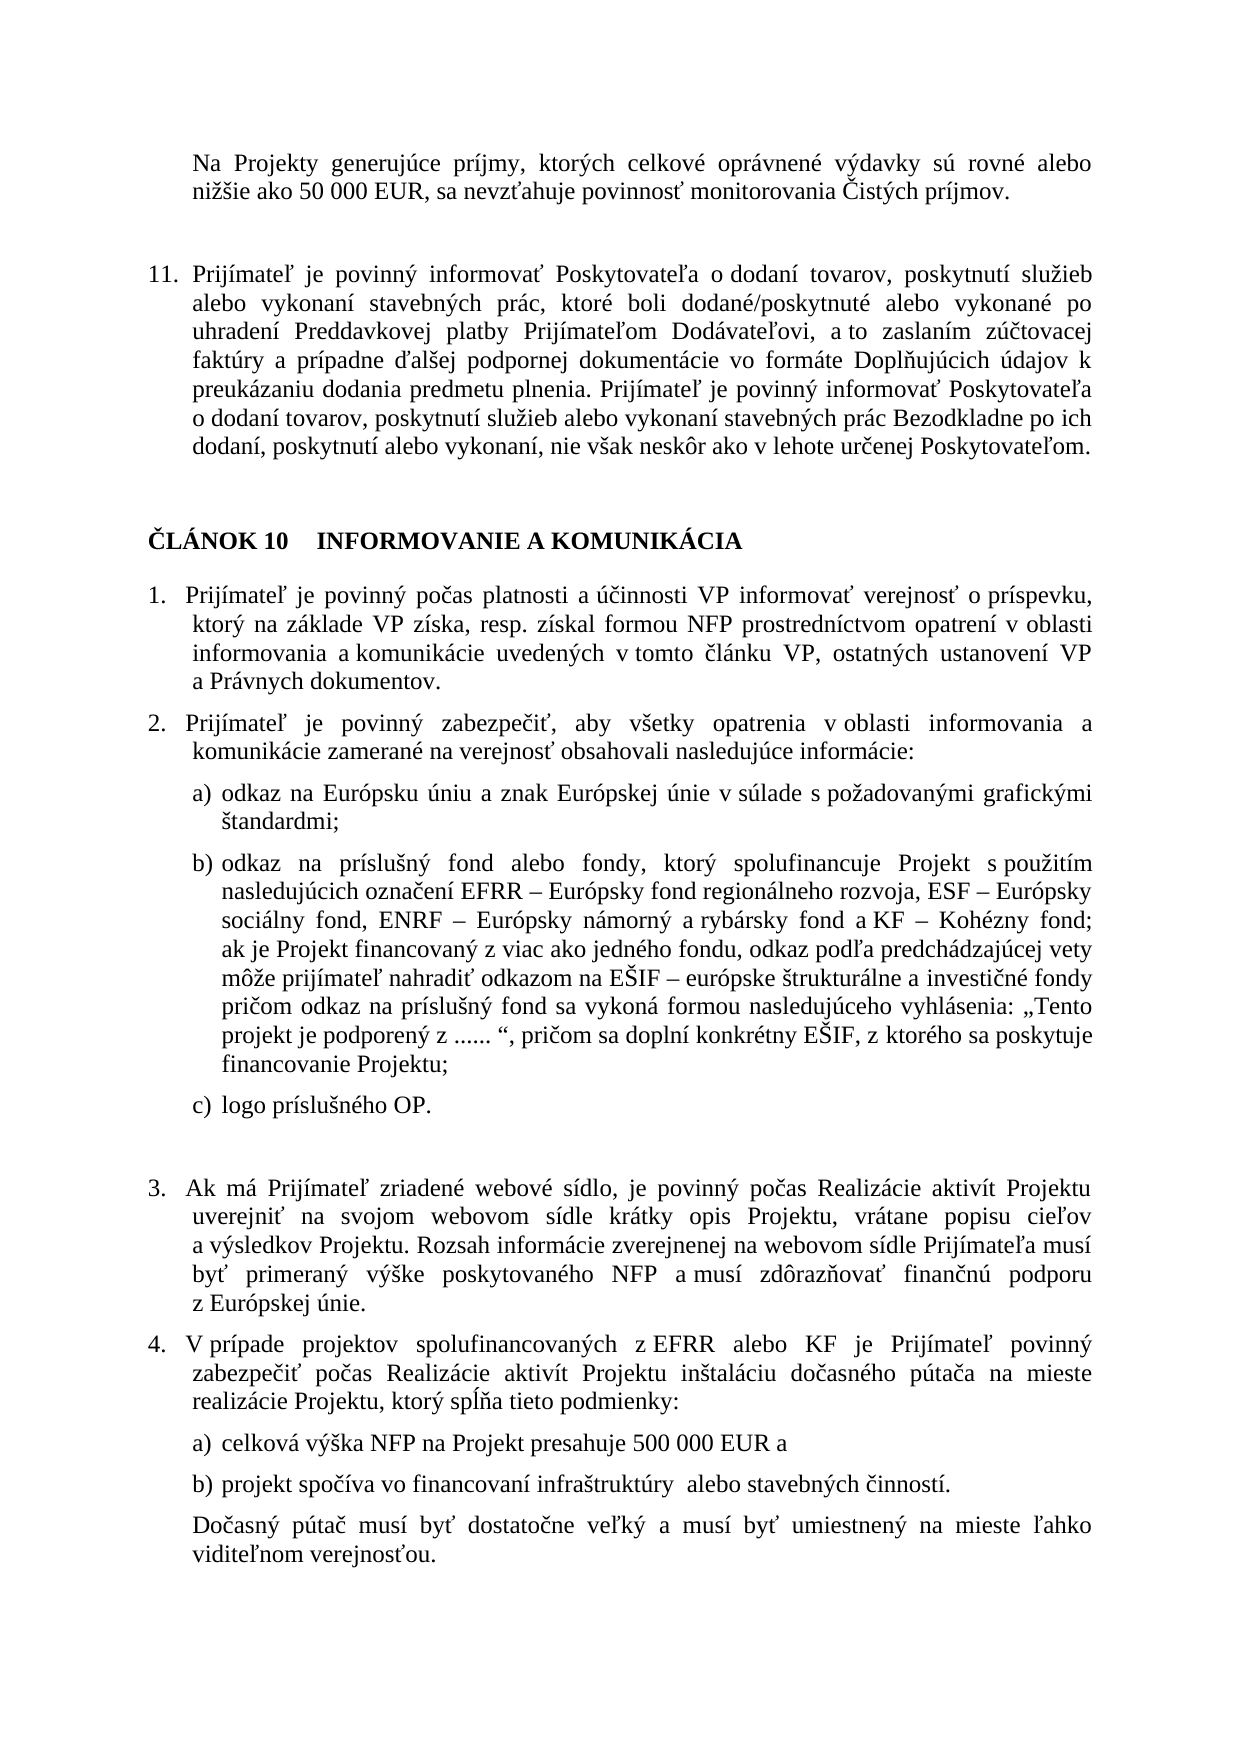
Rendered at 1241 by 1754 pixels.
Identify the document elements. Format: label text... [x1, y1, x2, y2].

list projekt spočíva vo financovaní infraštruktúry alebo stavebných činností. [192, 1469, 1093, 1498]
subtitle ČLÁNOK 10 INFORMOVANIE A KOMUNIKÁCIA [148, 526, 1093, 555]
text Dočasný pútač musí byť dostatočne veľký a musí byť umiestnený na mieste ľahko viditeľnom verejnosťou. [192, 1510, 1093, 1568]
list Prijímateľ je povinný zabezpečiť, aby všetky opatrenia v oblasti informovania a komunikácie zamerané na verejnosť obsahovali nasledujúce informácie: [148, 708, 1093, 765]
list Prijímateľ je povinný informovať Poskytovateľa o dodaní tovarov, poskytnutí služieb alebo vykonaní stavebných prác, ktoré boli dodané/poskytnuté alebo vykonané po uhradení Preddavkovej platby Prijímateľom Dodávateľovi, a to zaslaním zúčtovacej faktúry a prípadne ďalšej podpornej dokumentácie vo formáte Doplňujúcich údajov k preukázaniu dodania predmetu plnenia. Prijímateľ je povinný informovať Poskytovateľa o dodaní tovarov, poskytnutí služieb alebo vykonaní stavebných prác Bezodkladne po ich dodaní, poskytnutí alebo vykonaní, nie však neskôr ako v lehote určenej Poskytovateľom. [148, 259, 1093, 460]
list V prípade projektov spolufinancovaných z EFRR alebo KF je Prijímateľ povinný zabezpečiť počas Realizácie aktivít Projektu inštaláciu dočasného pútača na mieste realizácie Projektu, ktorý spĺňa tieto podmienky: [148, 1329, 1093, 1415]
list odkaz na príslušný fond alebo fondy, ktorý spolufinancuje Projekt s použitím nasledujúcich označení EFRR – Európsky fond regionálneho rozvoja, ESF – Európsky sociálny fond, ENRF – Európsky námorný a rybársky fond a KF – Kohézny fond; ak je Projekt financovaný z viac ako jedného fondu, odkaz podľa predchádzajúcej vety môže prijímateľ nahradiť odkazom na EŠIF – európske štrukturálne a investičné fondy pričom odkaz na príslušný fond sa vykoná formou nasledujúceho vyhlásenia: „Tento projekt je podporený z ...... “, pričom sa doplní konkrétny EŠIF, z ktorého sa poskytuje financovanie Projektu; [192, 848, 1093, 1078]
list odkaz na Európsku úniu a znak Európskej únie v súlade s požadovanými grafickými štandardmi; [192, 778, 1093, 835]
list Prijímateľ je povinný počas platnosti a účinnosti VP informovať verejnosť o príspevku, ktorý na základe VP získa, resp. získal formou NFP prostredníctvom opatrení v oblasti informovania a komunikácie uvedených v tomto článku VP, ostatných ustanovení VP a Právnych dokumentov. [148, 580, 1093, 695]
list logo príslušného OP. [192, 1090, 1093, 1119]
list celková výška NFP na Projekt presahuje 500 000 EUR a [192, 1428, 1093, 1456]
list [148, 148, 1093, 205]
list Ak má Prijímateľ zriadené webové sídlo, je povinný počas Realizácie aktivít Projektu uverejniť na svojom webovom sídle krátky opis Projektu, vrátane popisu cieľov a výsledkov Projektu. Rozsah informácie zverejnenej na webovom sídle Prijímateľa musí byť primeraný výške poskytovaného NFP a musí zdôrazňovať finančnú podporu z Európskej únie. [148, 1173, 1093, 1316]
